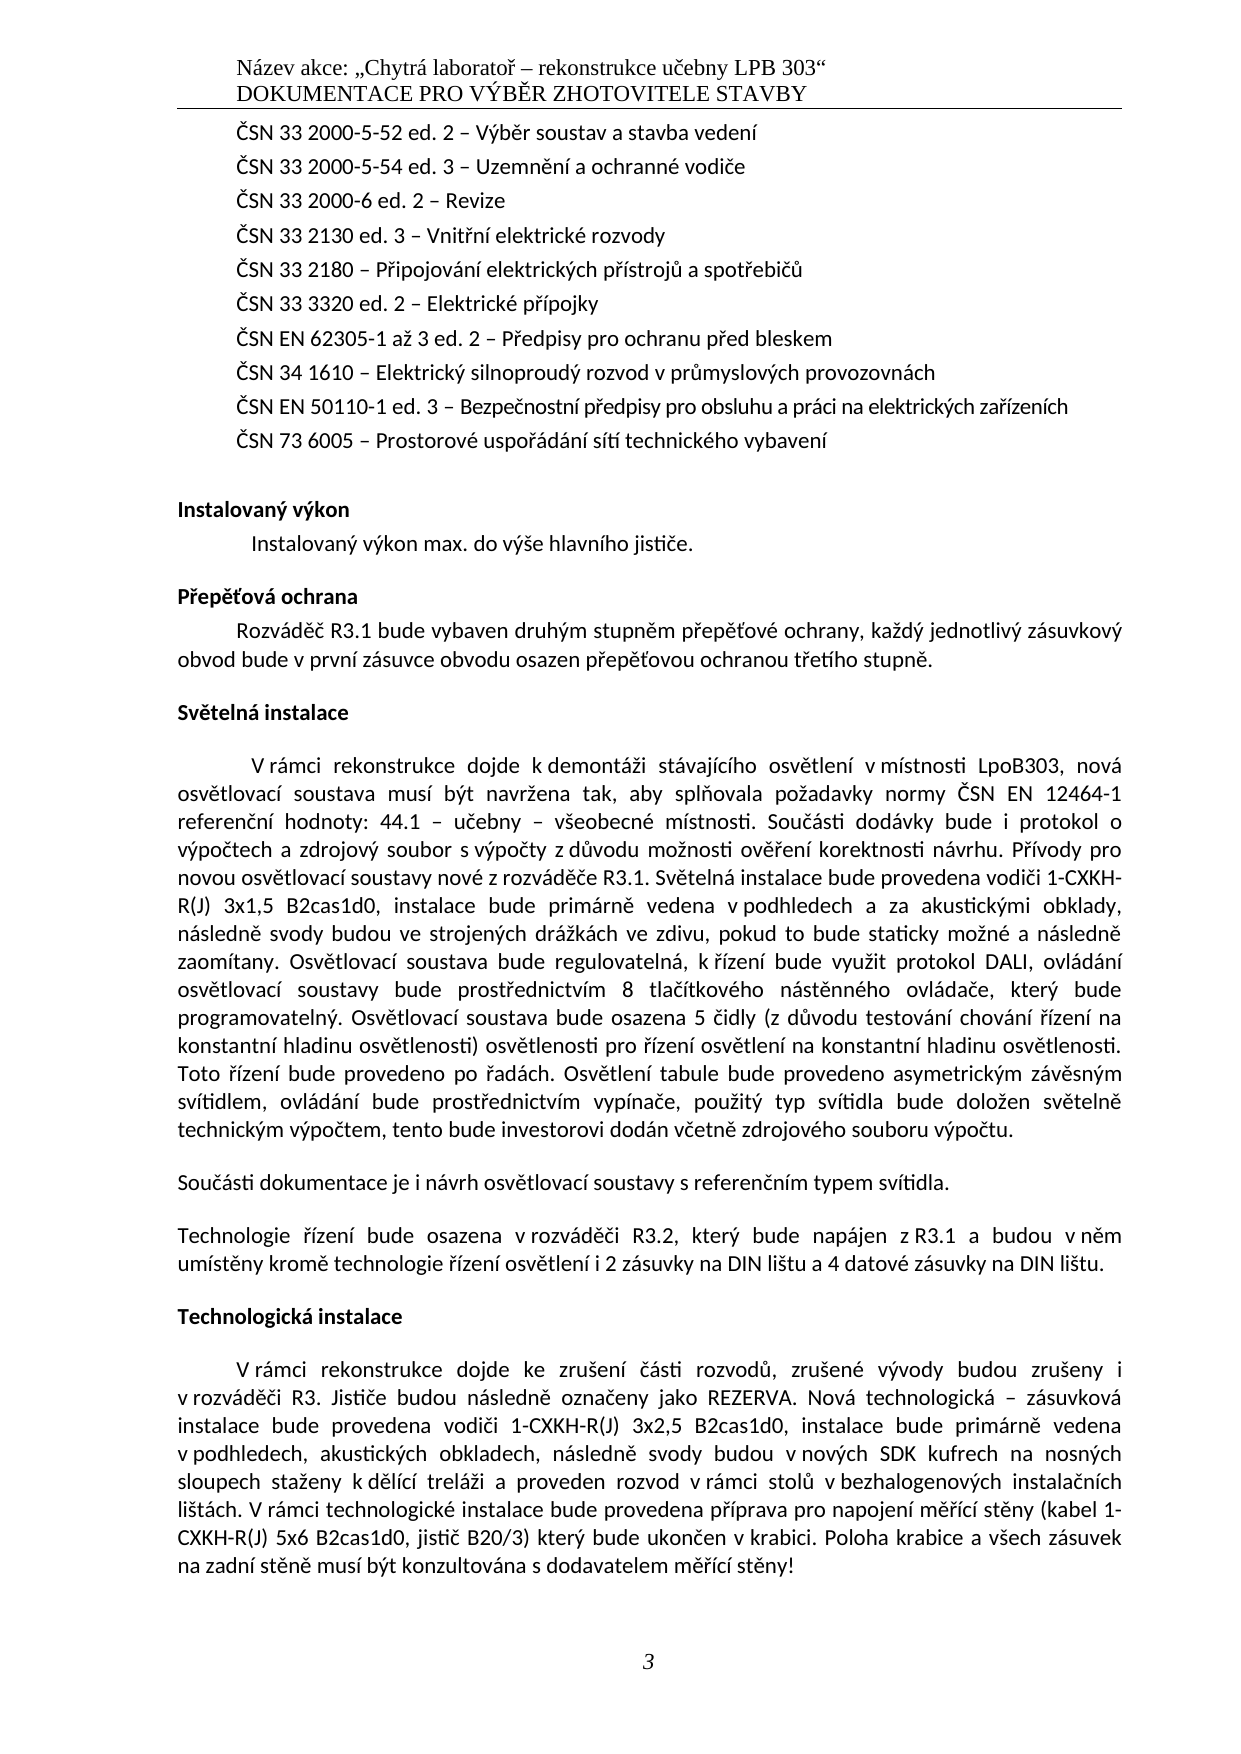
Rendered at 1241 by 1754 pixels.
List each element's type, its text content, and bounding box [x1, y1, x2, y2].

text ČSN 33 3320 ed. 2 – Elektrické přípojky [177, 289, 1122, 317]
text Technologická instalace [177, 1302, 1122, 1330]
text ČSN 34 1610 – Elektrický silnoproudý rozvod v průmyslových provozovnách [177, 358, 1122, 386]
text Přepěťová ochrana [177, 582, 1122, 610]
text ČSN 33 2000-6 ed. 2 – Revize [177, 187, 1122, 215]
text Rozváděč R3.1 bude vybaven druhým stupněm přepěťové ochrany, každý jednotlivý zásuvkový obvod bude v první zásuvce obvodu osazen přepěťovou ochranou třetího stupně. [177, 617, 1122, 673]
text Instalovaný výkon max. do výše hlavního jističe. [177, 529, 1122, 557]
text ČSN 73 6005 – Prostorové uspořádání sítí technického vybavení [177, 427, 1122, 454]
text ČSN EN 62305-1 až 3 ed. 2 – Předpisy pro ochranu před bleskem [177, 324, 1122, 352]
text ČSN 33 2130 ed. 3 – Vnitřní elektrické rozvody [177, 221, 1122, 249]
text ČSN 33 2000-5-52 ed. 2 – Výběr soustav a stavba vedení [177, 118, 1122, 146]
text ČSN EN 50110-1 ed. 3 – Bezpečnostní předpisy pro obsluhu a práci na elektrických zařízeních [177, 392, 1122, 420]
text V rámci rekonstrukce dojde k demontáži stávajícího osvětlení v místnosti LpoB303, nová osvětlovací soustava musí být navržena tak, aby splňovala požadavky normy ČSN EN 12464-1 referenční hodnoty: 44.1 – učebny – všeobecné místnosti. Součásti dodávky bude i protokol o výpočtech a zdrojový soubor s výpočty z důvodu možnosti ověření korektnosti návrhu. Přívody pro novou osvětlovací soustavy nové z rozváděče R3.1. Světelná instalace bude provedena vodiči 1-CXKH-R(J) 3x1,5 B2cas1d0, instalace bude primárně vedena v podhledech a za akustickými obklady, následně svody budou ve strojených drážkách ve zdivu, pokud to bude staticky možné a následně zaomítany. Osvětlovací soustava bude regulovatelná, k řízení bude využit protokol DALI, ovládání osvětlovací soustavy bude prostřednictvím 8 tlačítkového nástěnného ovládače, který bude programovatelný. Osvětlovací soustava bude osazena 5 čidly (z důvodu testování chování řízení na konstantní hladinu osvětlenosti) osvětlenosti pro řízení osvětlení na konstantní hladinu osvětlenosti. Toto řízení bude provedeno po řadách. Osvětlení tabule bude provedeno asymetrickým závěsným svítidlem, ovládání bude prostřednictvím vypínače, použitý typ svítidla bude doložen světelně technickým výpočtem, tento bude investorovi dodán včetně zdrojového souboru výpočtu. [177, 751, 1122, 1143]
text Součásti dokumentace je i návrh osvětlovací soustavy s referenčním typem svítidla. [177, 1168, 1122, 1196]
text ČSN 33 2000-5-54 ed. 3 – Uzemnění a ochranné vodiče [177, 152, 1122, 180]
text V rámci rekonstrukce dojde ke zrušení části rozvodů, zrušené vývody budou zrušeny i v rozváděči R3. Jističe budou následně označeny jako REZERVA. Nová technologická – zásuvková instalace bude provedena vodiči 1-CXKH-R(J) 3x2,5 B2cas1d0, instalace bude primárně vedena v podhledech, akustických obkladech, následně svody budou v nových SDK kufrech na nosných sloupech staženy k dělící treláži a proveden rozvod v rámci stolů v bezhalogenových instalačních lištách. V rámci technologické instalace bude provedena příprava pro napojení měřící stěny (kabel 1-CXKH-R(J) 5x6 B2cas1d0, jistič B20/3) který bude ukončen v krabici. Poloha krabice a všech zásuvek na zadní stěně musí být konzultována s dodavatelem měřící stěny! [177, 1355, 1122, 1579]
text Technologie řízení bude osazena v rozváděči R3.2, který bude napájen z R3.1 a budou v něm umístěny kromě technologie řízení osvětlení i 2 zásuvky na DIN lištu a 4 datové zásuvky na DIN lištu. [177, 1221, 1122, 1277]
text Světelná instalace [177, 698, 1122, 726]
text Instalovaný výkon [177, 495, 1122, 523]
text ČSN 33 2180 – Připojování elektrických přístrojů a spotřebičů [177, 255, 1122, 283]
